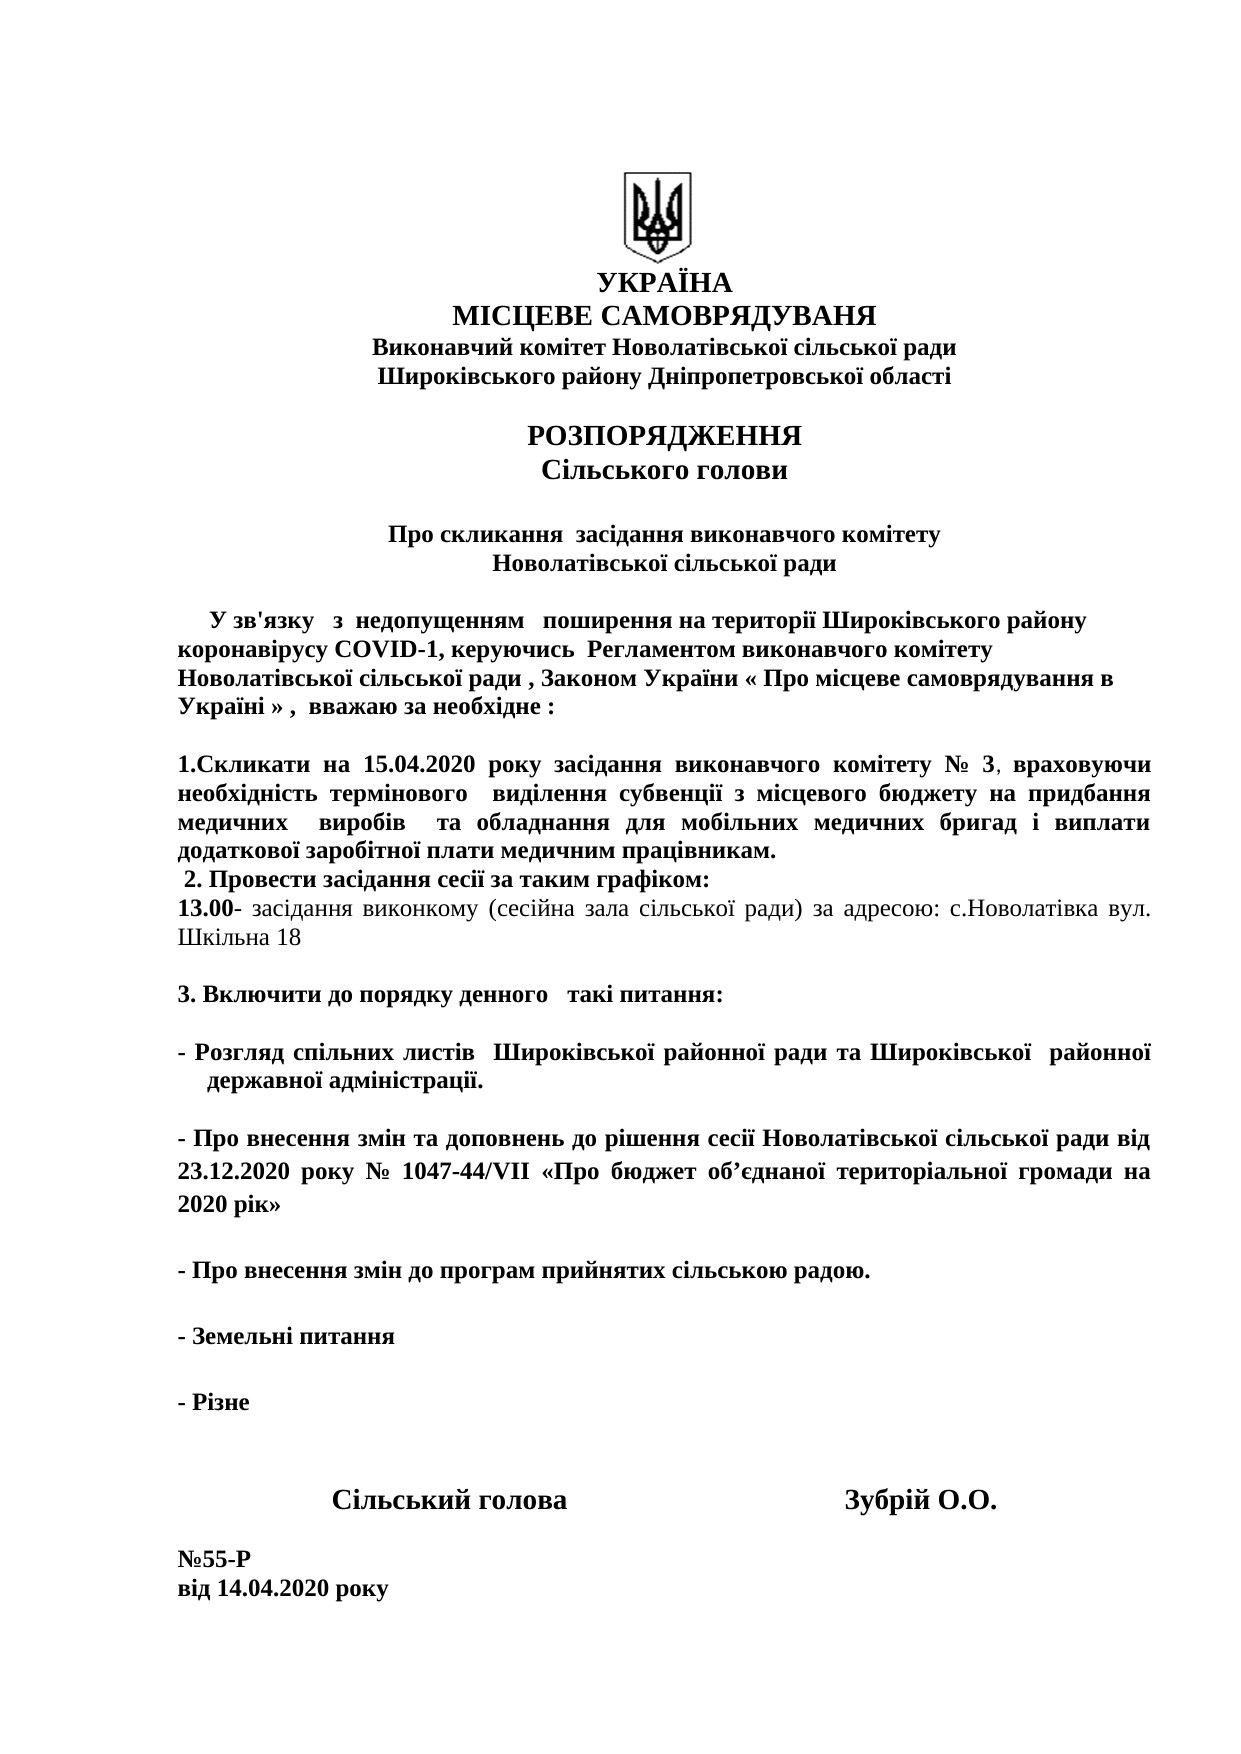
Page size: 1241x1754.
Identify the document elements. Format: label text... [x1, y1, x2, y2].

text - Розгляд спільних листів Широківської районної ради та Широківської районної державної адміністрації. [177, 1037, 1152, 1094]
text 13.00- засідання виконкому (сесійна зала сільської ради) за адресою: с.Новолатівка вул. Шкільна 18 [177, 893, 1152, 950]
text від 14.04.2020 року [177, 1573, 1152, 1602]
text №55-Р [177, 1544, 1152, 1573]
text Про скликання засідання виконавчого комітету [177, 519, 1152, 548]
text МІСЦЕВЕ САМОВРЯДУВАНЯ [177, 298, 1152, 332]
text Сільський голова Зубрій О.О. [177, 1482, 1152, 1515]
text 2. Провести засідання сесії за таким графіком: [177, 864, 1152, 893]
text Виконавчий комітет Новолатівської сільської ради [177, 332, 1152, 361]
text У зв'язку з недопущенням поширення на території Широківського району коронавірусу COVID-1, керуючись Регламентом виконавчого комітету Новолатівської сільської ради , Законом України « Про місцеве самоврядування в Україні » , вважаю за необхідне : [177, 605, 1152, 720]
text Новолатівської сільської ради [177, 548, 1152, 576]
text - Про внесення змін та доповнень до рішення сесії Новолатівської сільської ради від 23.12.2020 року № 1047-44/VII «Про бюджет об’єднаної територіальної громади на 2020 рік» [177, 1123, 1152, 1218]
text - Про внесення змін до програм прийнятих сільською радою. [177, 1255, 1152, 1284]
text - Земельні питання [177, 1321, 1152, 1350]
text РОЗПОРЯДЖЕННЯ [177, 418, 1152, 452]
text Широківського району Дніпропетровської області [177, 361, 1152, 389]
text 1.Скликати на 15.04.2020 року засідання виконавчого комітету № 3, враховуючи необхідність термінового виділення субвенції з місцевого бюджету на придбання медичних виробів та обладнання для мобільних медичних бригад і виплати додаткової заробітної плати медичним працівникам. [177, 749, 1152, 864]
text УКРАЇНА [177, 265, 1152, 298]
text Сільського голови [177, 452, 1152, 485]
text 3. Включити до порядку денного такі питання: [177, 979, 1152, 1008]
text - Різне [177, 1387, 1152, 1416]
picture [618, 171, 696, 265]
